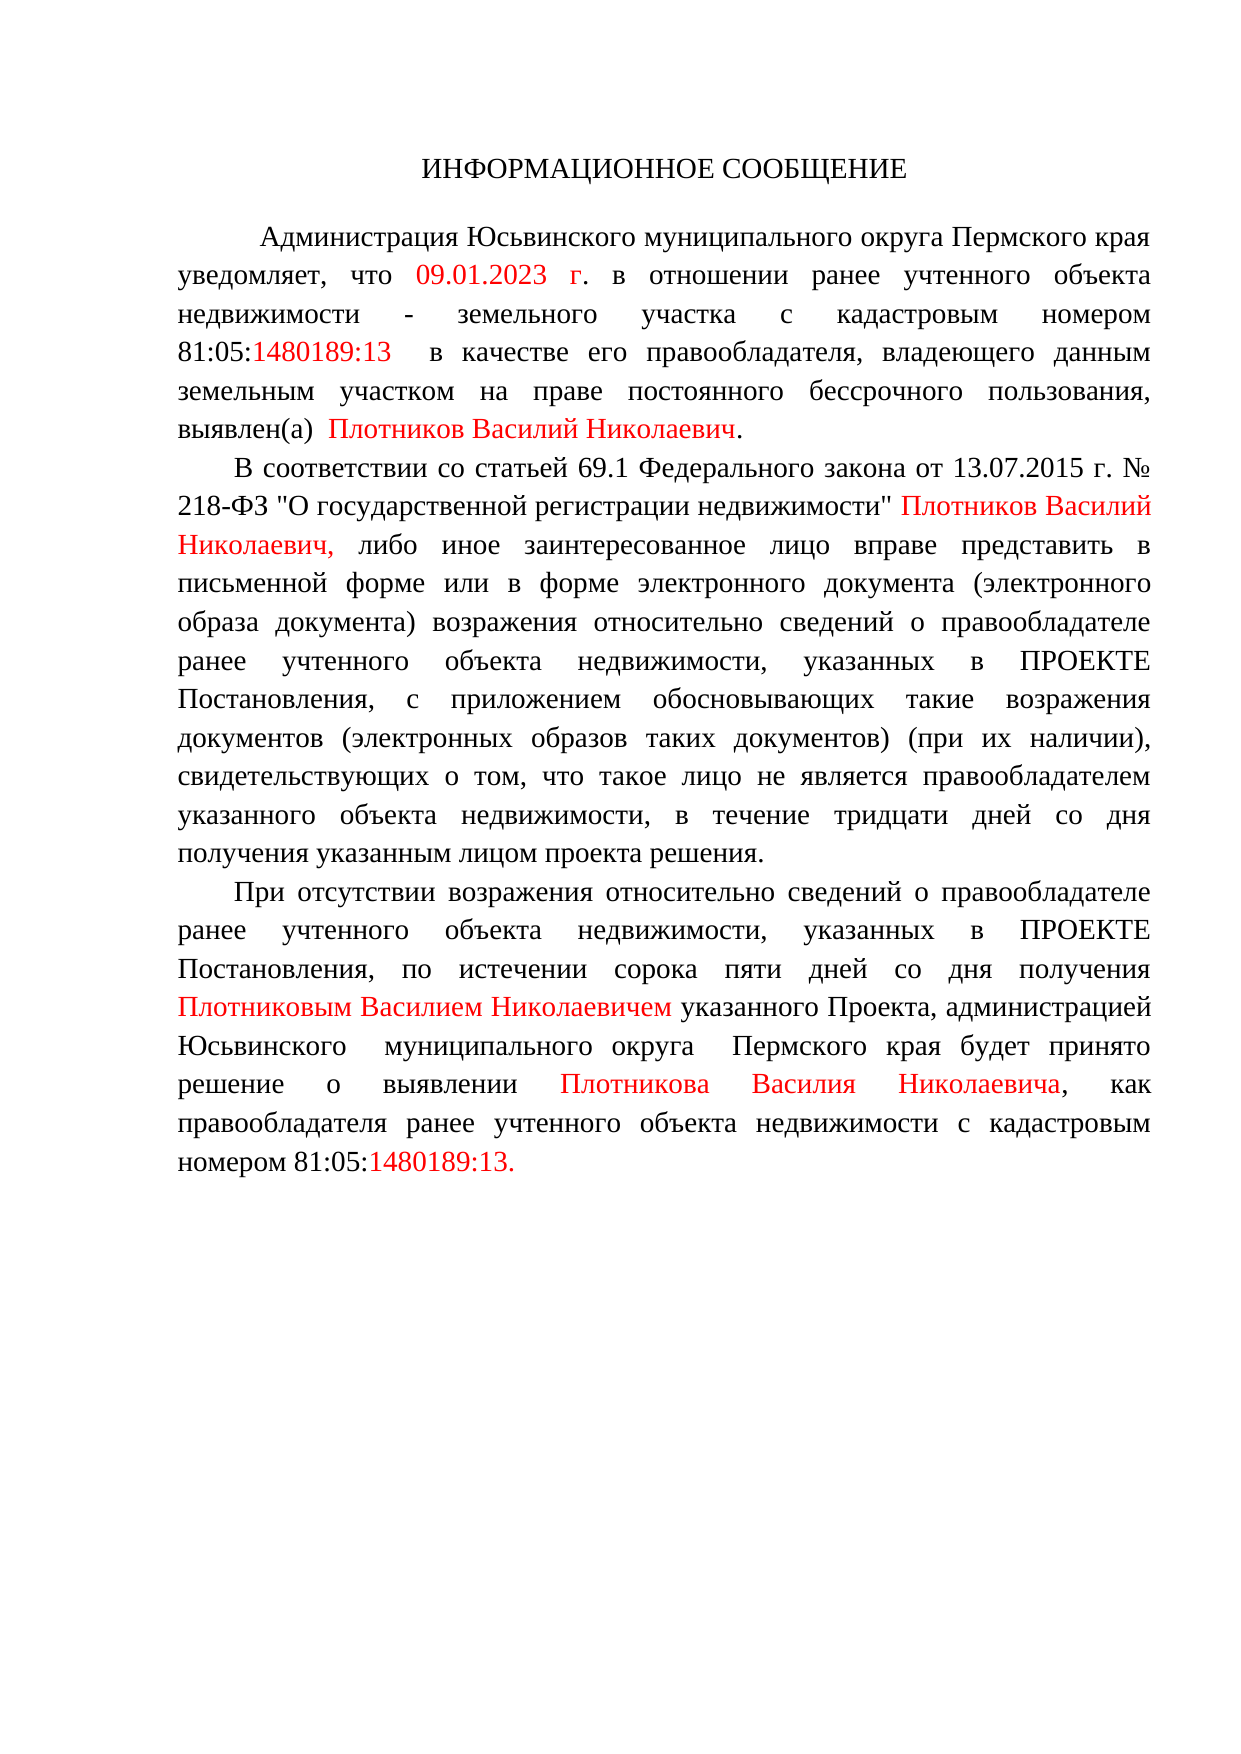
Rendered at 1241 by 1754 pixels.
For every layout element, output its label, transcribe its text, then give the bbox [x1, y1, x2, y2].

text Администрация Юсьвинского муниципального округа Пермского края уведомляет, что 09.01.2023 г. в отношении ранее учтенного объекта недвижимости - земельного участка с кадастровым номером 81:05:1480189:13 в качестве его правообладателя, владеющего данным земельным участком на праве постоянного бессрочного пользования, выявлен(а) Плотников Василий Николаевич. [177, 219, 1152, 445]
text В соответствии со статьей 69.1 Федерального закона от 13.07.2015 г. № 218-ФЗ "О государственной регистрации недвижимости" Плотников Василий Николаевич, либо иное заинтересованное лицо вправе представить в письменной форме или в форме электронного документа (электронного образа документа) возражения относительно сведений о правообладателе ранее учтенного объекта недвижимости, указанных в ПРОЕКТЕ Постановления, с приложением обосновывающих такие возражения документов (электронных образов таких документов) (при их наличии), свидетельствующих о том, что такое лицо не является правообладателем указанного объекта недвижимости, в течение тридцати дней со дня получения указанным лицом проекта решения. [177, 450, 1152, 869]
text ИНФОРМАЦИОННОЕ СООБЩЕНИЕ [177, 152, 1152, 185]
text При отсутствии возражения относительно сведений о правообладателе ранее учтенного объекта недвижимости, указанных в ПРОЕКТЕ Постановления, по истечении сорока пяти дней со дня получения Плотниковым Василием Николаевичем указанного Проекта, администрацией Юсьвинского муниципального округа Пермского края будет принято решение о выявлении Плотникова Василия Николаевича, как правообладателя ранее учтенного объекта недвижимости с кадастровым номером 81:05:1480189:13. [177, 874, 1152, 1177]
